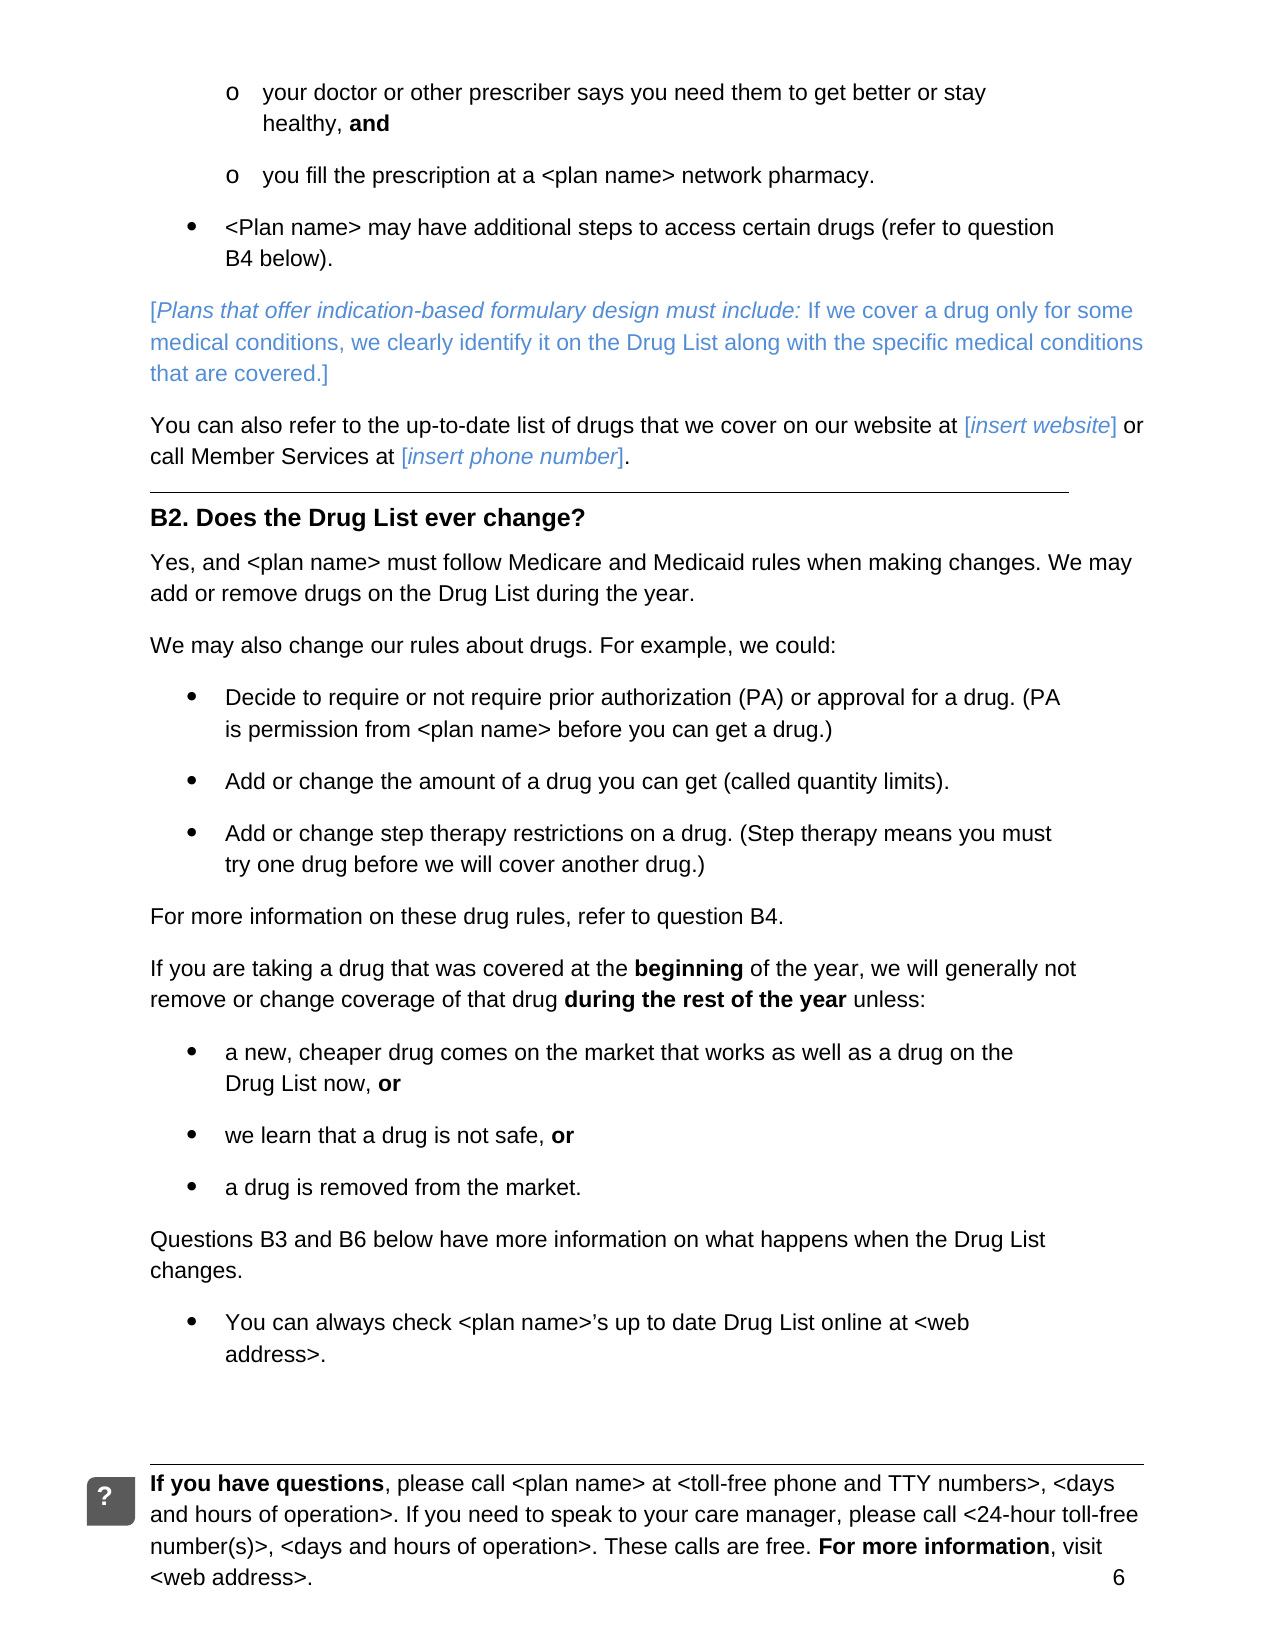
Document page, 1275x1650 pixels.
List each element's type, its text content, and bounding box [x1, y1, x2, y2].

list you fill the prescription at a <plan name> network pharmacy. [225, 158, 1069, 189]
list Decide to require or not require prior authorization (PA) or approval for a drug. (PA is permission from <plan name> before you can get a drug.) [187, 681, 1069, 743]
text For more information on these drug rules, refer to question B4. [150, 899, 1144, 931]
text We may also change our rules about drugs. For example, we could: [150, 629, 1144, 660]
list a drug is removed from the market. [187, 1170, 1069, 1202]
list a new, cheaper drug comes on the market that works as well as a drug on the Drug List now, or [187, 1035, 1069, 1097]
list You can also refer to the up-to-date list of drugs that we cover on our website at [insert website] or call Member Services at [insert phone number]. [150, 408, 1144, 471]
list your doctor or other prescriber says you need them to get better or stay healthy, and [225, 75, 1069, 137]
list <Plan name> may have additional steps to access certain drugs (refer to question B4 below). [187, 210, 1069, 273]
list [Plans that offer indication-based formulary design must include: If we cover a drug only for some medical conditions, we clearly identify it on the Drug List along with the specific medical conditions that are covered.] [150, 294, 1144, 387]
text If you are taking a drug that was covered at the beginning of the year, we will generally not remove or change coverage of that drug during the rest of the year unless: [150, 952, 1144, 1014]
list we learn that a drug is not safe, or [187, 1118, 1069, 1149]
text Questions B3 and B6 below have more information on what happens when the Drug List changes. [150, 1222, 1144, 1285]
list You can always check <plan name>’s up to date Drug List online at <web address>. [187, 1306, 1069, 1368]
text Yes, and <plan name> must follow Medicare and Medicaid rules when making changes. We may add or remove drugs on the Drug List during the year. [150, 545, 1144, 608]
list Add or change step therapy restrictions on a drug. (Step therapy means you must try one drug before we will cover another drug.) [187, 816, 1069, 879]
subtitle B2. Does the Drug List ever change? [150, 493, 1069, 533]
list Add or change the amount of a drug you can get (called quantity limits). [187, 764, 1069, 795]
